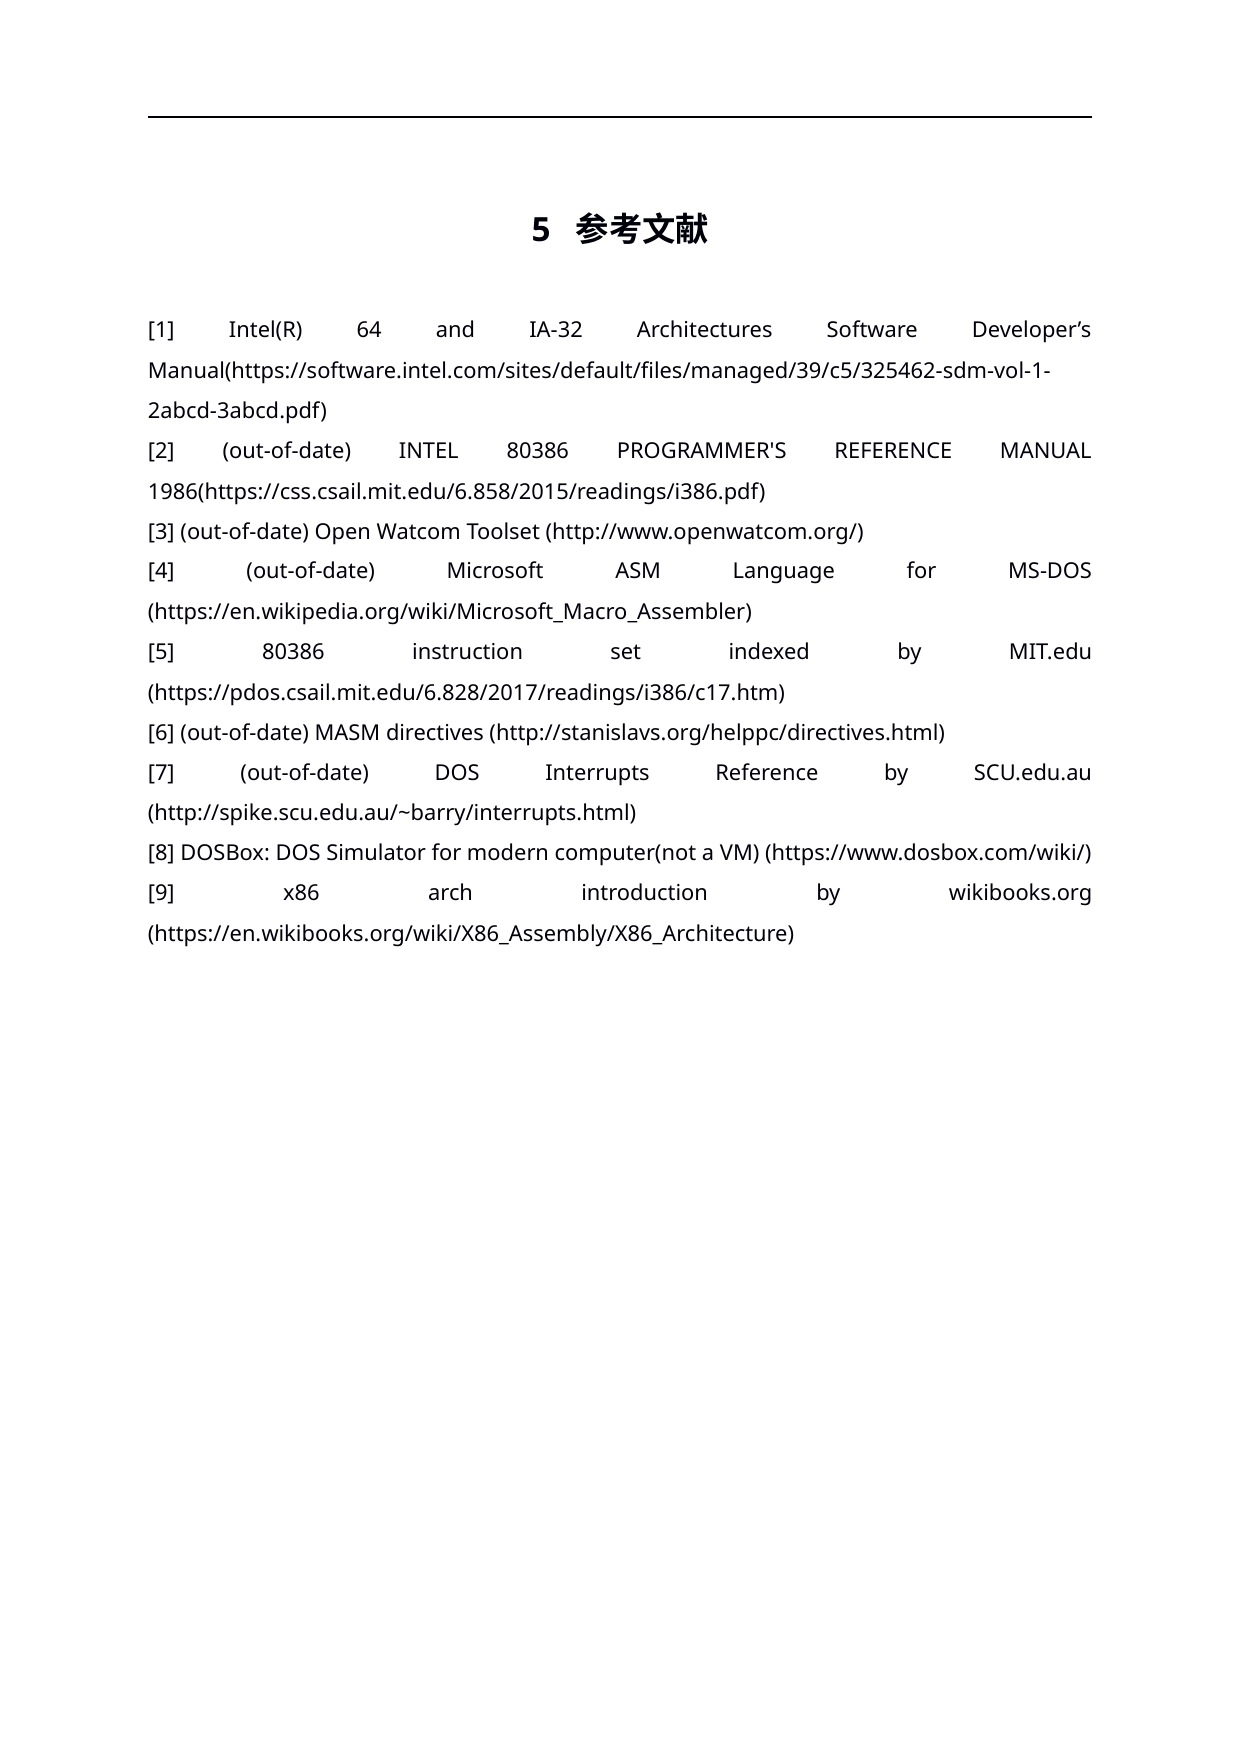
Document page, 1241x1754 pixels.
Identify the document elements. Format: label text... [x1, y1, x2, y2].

text [4] (out-of-date) Microsoft ASM Language for MS-DOS (https://en.wikipedia.org/wiki/Microsoft_Macro_Assembler) [148, 554, 1092, 627]
text [6] (out-of-date) MASM directives (http://stanislavs.org/helppc/directives.html) [148, 715, 1092, 748]
text [1] Intel(R) 64 and IA-32 Architectures Software Developer’s Manual(https://software.intel.com/sites/default/files/managed/39/c5/325462-sdm-vol-1-2abcd-3abcd.pdf) [148, 313, 1092, 426]
text [3] (out-of-date) Open Watcom Toolset (http://www.openwatcom.org/) [148, 514, 1092, 547]
subtitle 参考文献 [148, 194, 1092, 259]
text [9] x86 arch introduction by wikibooks.org (https://en.wikibooks.org/wiki/X86_Assembly/X86_Architecture) [148, 876, 1092, 949]
text [5] 80386 instruction set indexed by MIT.edu (https://pdos.csail.mit.edu/6.828/2017/readings/i386/c17.htm) [148, 635, 1092, 708]
text [2] (out-of-date) INTEL 80386 PROGRAMMER'S REFERENCE MANUAL 1986(https://css.csail.mit.edu/6.858/2015/readings/i386.pdf) [148, 434, 1092, 507]
text [8] DOSBox: DOS Simulator for modern computer(not a VM) (https://www.dosbox.com/wiki/) [148, 836, 1092, 868]
text [7] (out-of-date) DOS Interrupts Reference by SCU.edu.au (http://spike.scu.edu.au/~barry/interrupts.html) [148, 755, 1092, 828]
